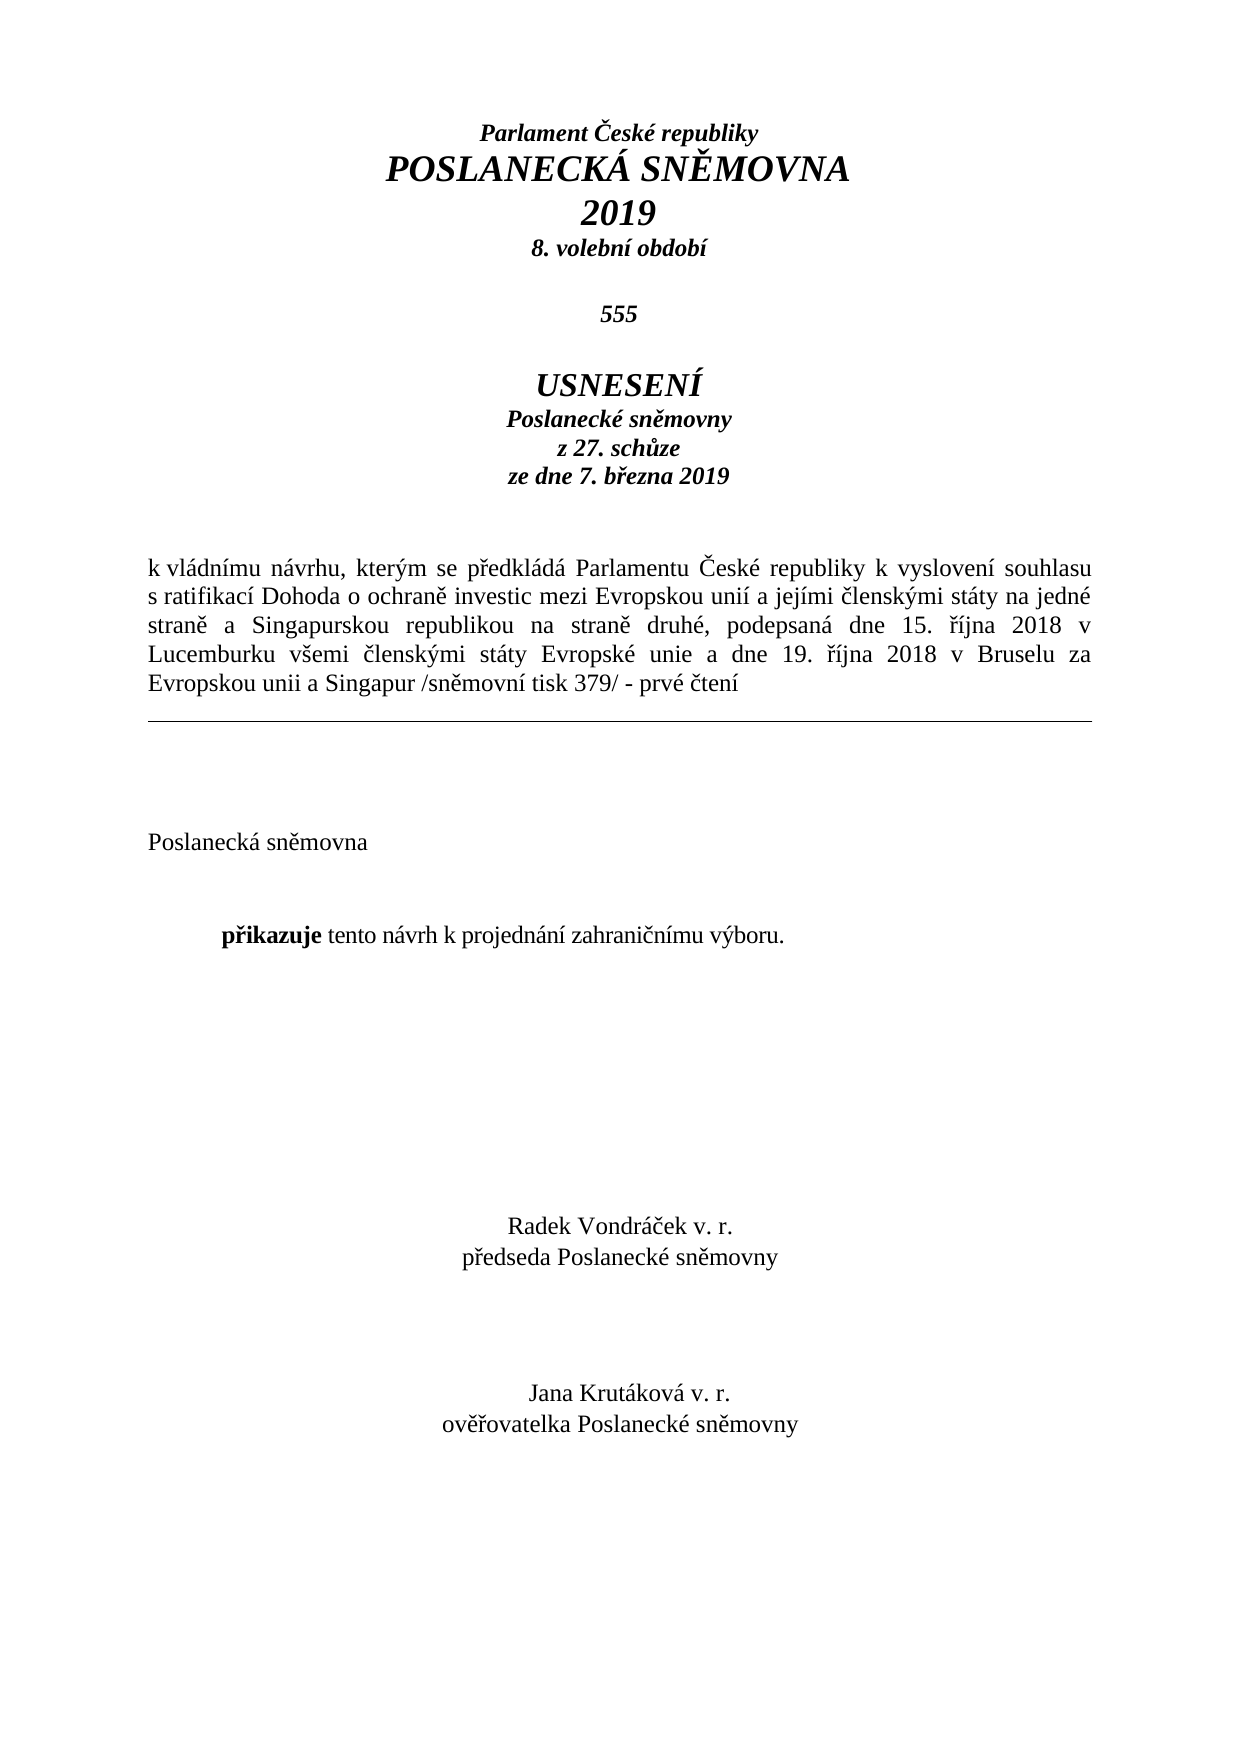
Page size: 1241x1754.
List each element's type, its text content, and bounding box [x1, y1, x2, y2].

text 8. volební období [148, 233, 1092, 262]
text Poslanecké sněmovny [148, 404, 1092, 433]
text Jana Krutáková v. r. [148, 1378, 1092, 1406]
text USNESENÍ [148, 366, 1092, 404]
text ze dne 7. března 2019 [148, 461, 1092, 490]
text Radek Vondráček v. r. [148, 1211, 1092, 1240]
text ověřovatelka Poslanecké sněmovny [148, 1409, 1092, 1437]
text Parlament České republiky [148, 118, 1092, 147]
text přikazuje tento návrh k projednání zahraničnímu výboru. [148, 920, 1092, 948]
text z 27. schůze [148, 433, 1092, 461]
text POSLANECKÁ SNĚMOVNA [148, 147, 1092, 190]
text 2019 [148, 190, 1092, 233]
text 555 [148, 299, 1092, 328]
text Poslanecká sněmovna [148, 827, 1092, 855]
text k vládnímu návrhu, kterým se předkládá Parlamentu České republiky k vyslovení souhlasu s ratifikací Dohoda o ochraně investic mezi Evropskou unií a jejími členskými státy na jedné straně a Singapurskou republikou na straně druhé, podepsaná dne 15. října 2018 v Lucemburku všemi členskými státy Evropské unie a dne 19. října 2018 v Bruselu za Evropskou unii a Singapur /sněmovní tisk 379/ - prvé čtení [148, 553, 1092, 721]
text předseda Poslanecké sněmovny [148, 1242, 1092, 1271]
